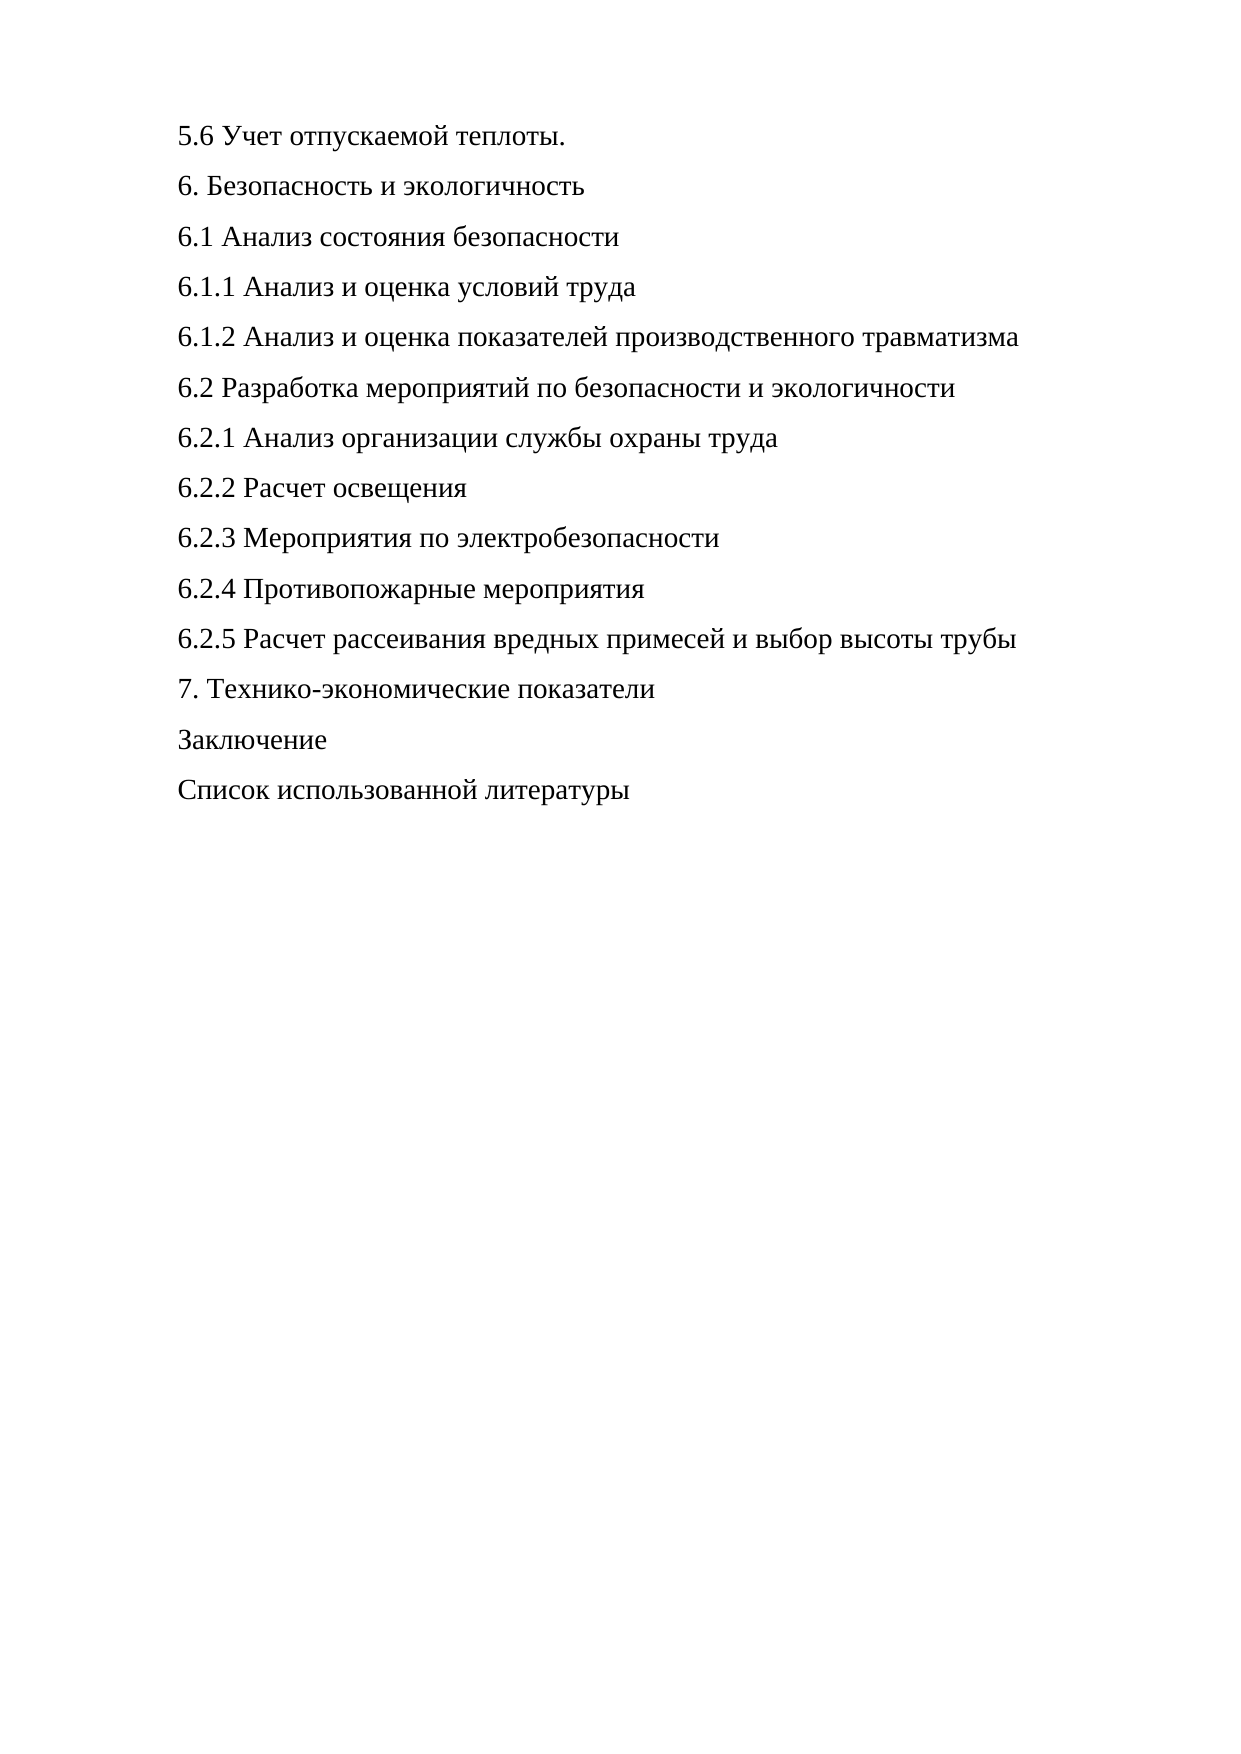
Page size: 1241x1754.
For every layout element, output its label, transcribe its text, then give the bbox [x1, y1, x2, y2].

text 6.2 Разработка мероприятий по безопасности и экологичности [177, 370, 1152, 403]
text 6.2.1 Анализ организации службы охраны труда [177, 420, 1152, 453]
text 6.2.4 Противопожарные мероприятия [177, 571, 1152, 604]
text 6.2.3 Мероприятия по электробезопасности [177, 521, 1152, 554]
text 6.2.2 Расчет освещения [177, 470, 1152, 504]
text Заключение [177, 722, 1152, 755]
text 6. Безопасность и экологичность [177, 168, 1152, 202]
text 7. Технико-экономические показатели [177, 672, 1152, 705]
text 6.1.1 Анализ и оценка условий труда [177, 269, 1152, 303]
text Список использованной литературы [177, 772, 1152, 806]
text 6.1.2 Анализ и оценка показателей производственного травматизма [177, 319, 1152, 353]
text 6.2.5 Расчет рассеивания вредных примесей и выбор высоты трубы [177, 621, 1152, 655]
text 5.6 Учет отпускаемой теплоты. [177, 118, 1152, 152]
text 6.1 Анализ состояния безопасности [177, 219, 1152, 252]
